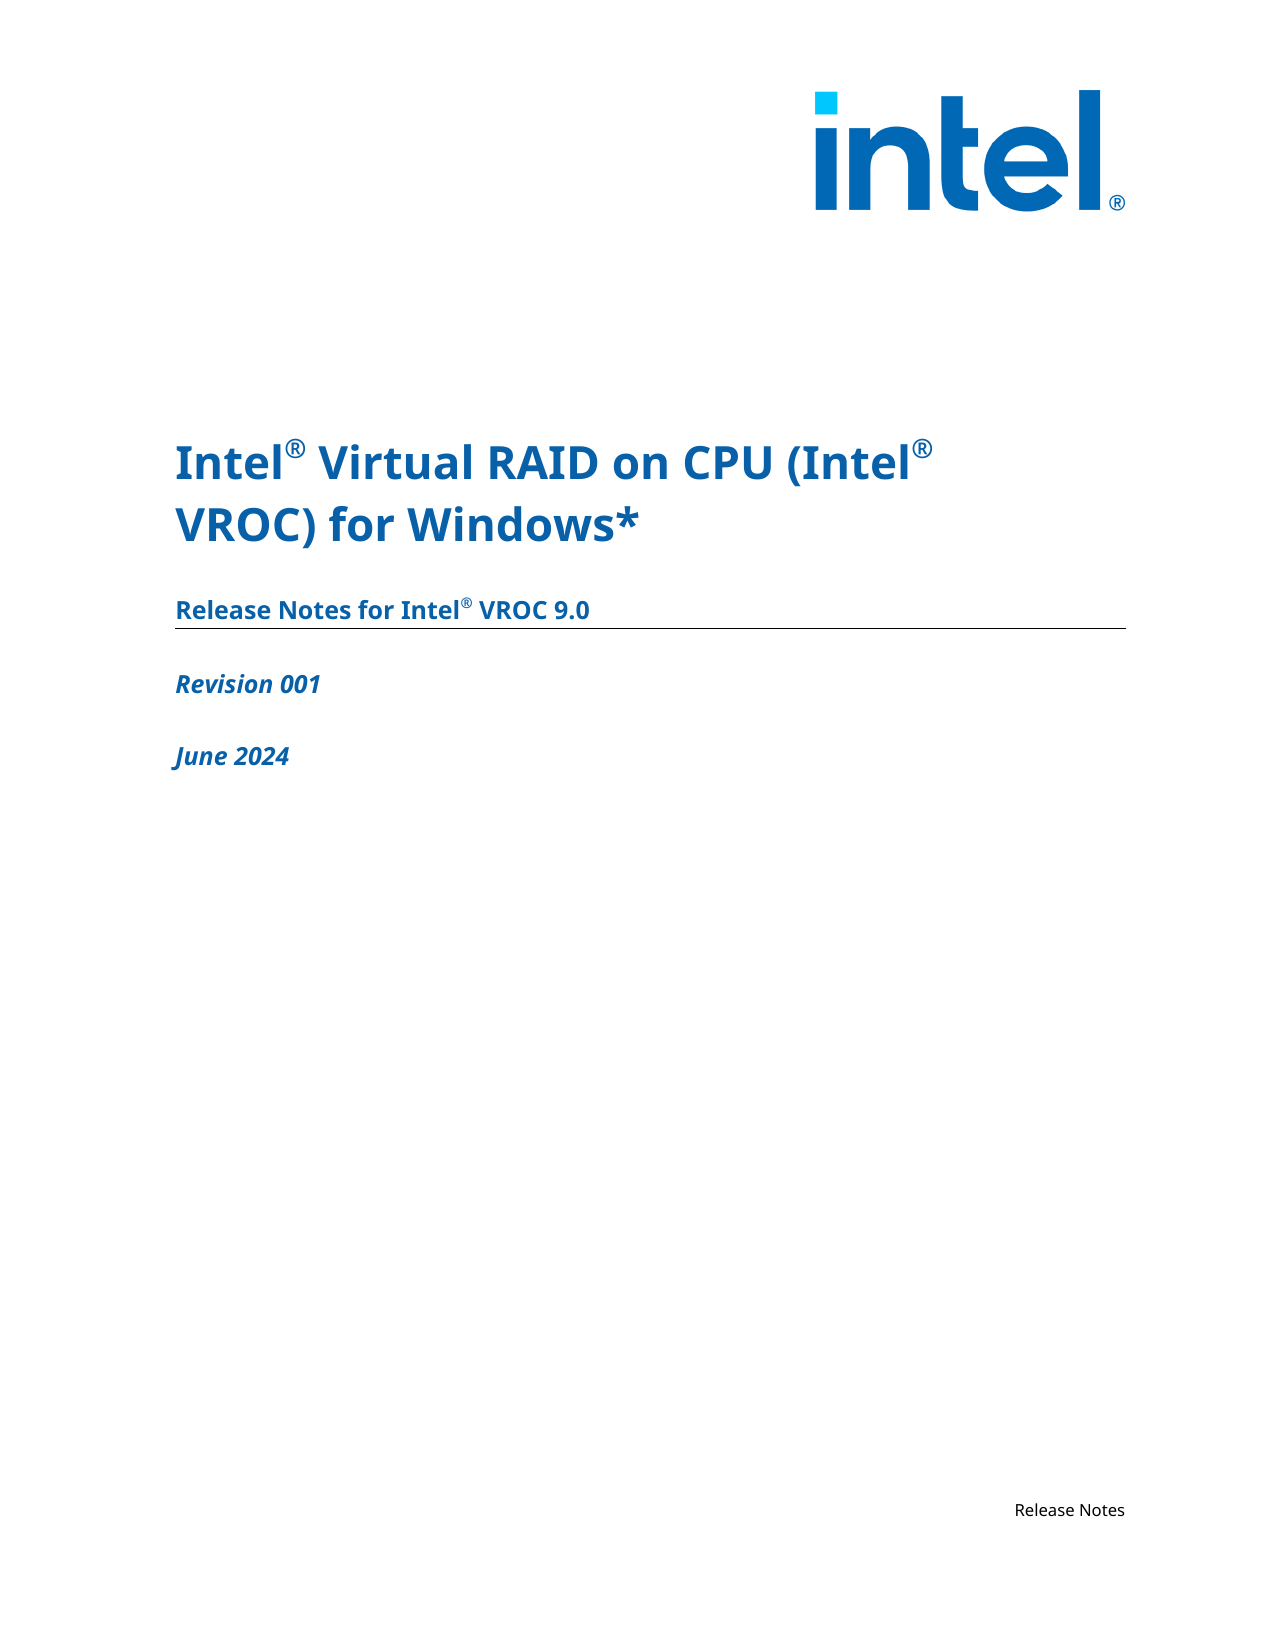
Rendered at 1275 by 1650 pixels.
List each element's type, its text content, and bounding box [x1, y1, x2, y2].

title June 2024 [175, 739, 1065, 773]
title Intel® Virtual RAID on CPU (Intel® VROC) for Windows* [175, 430, 1065, 555]
picture [813, 87, 1125, 214]
text Release Notes for Intel® VROC 9.0 [175, 592, 1126, 628]
title Revision 001 [175, 667, 1065, 701]
